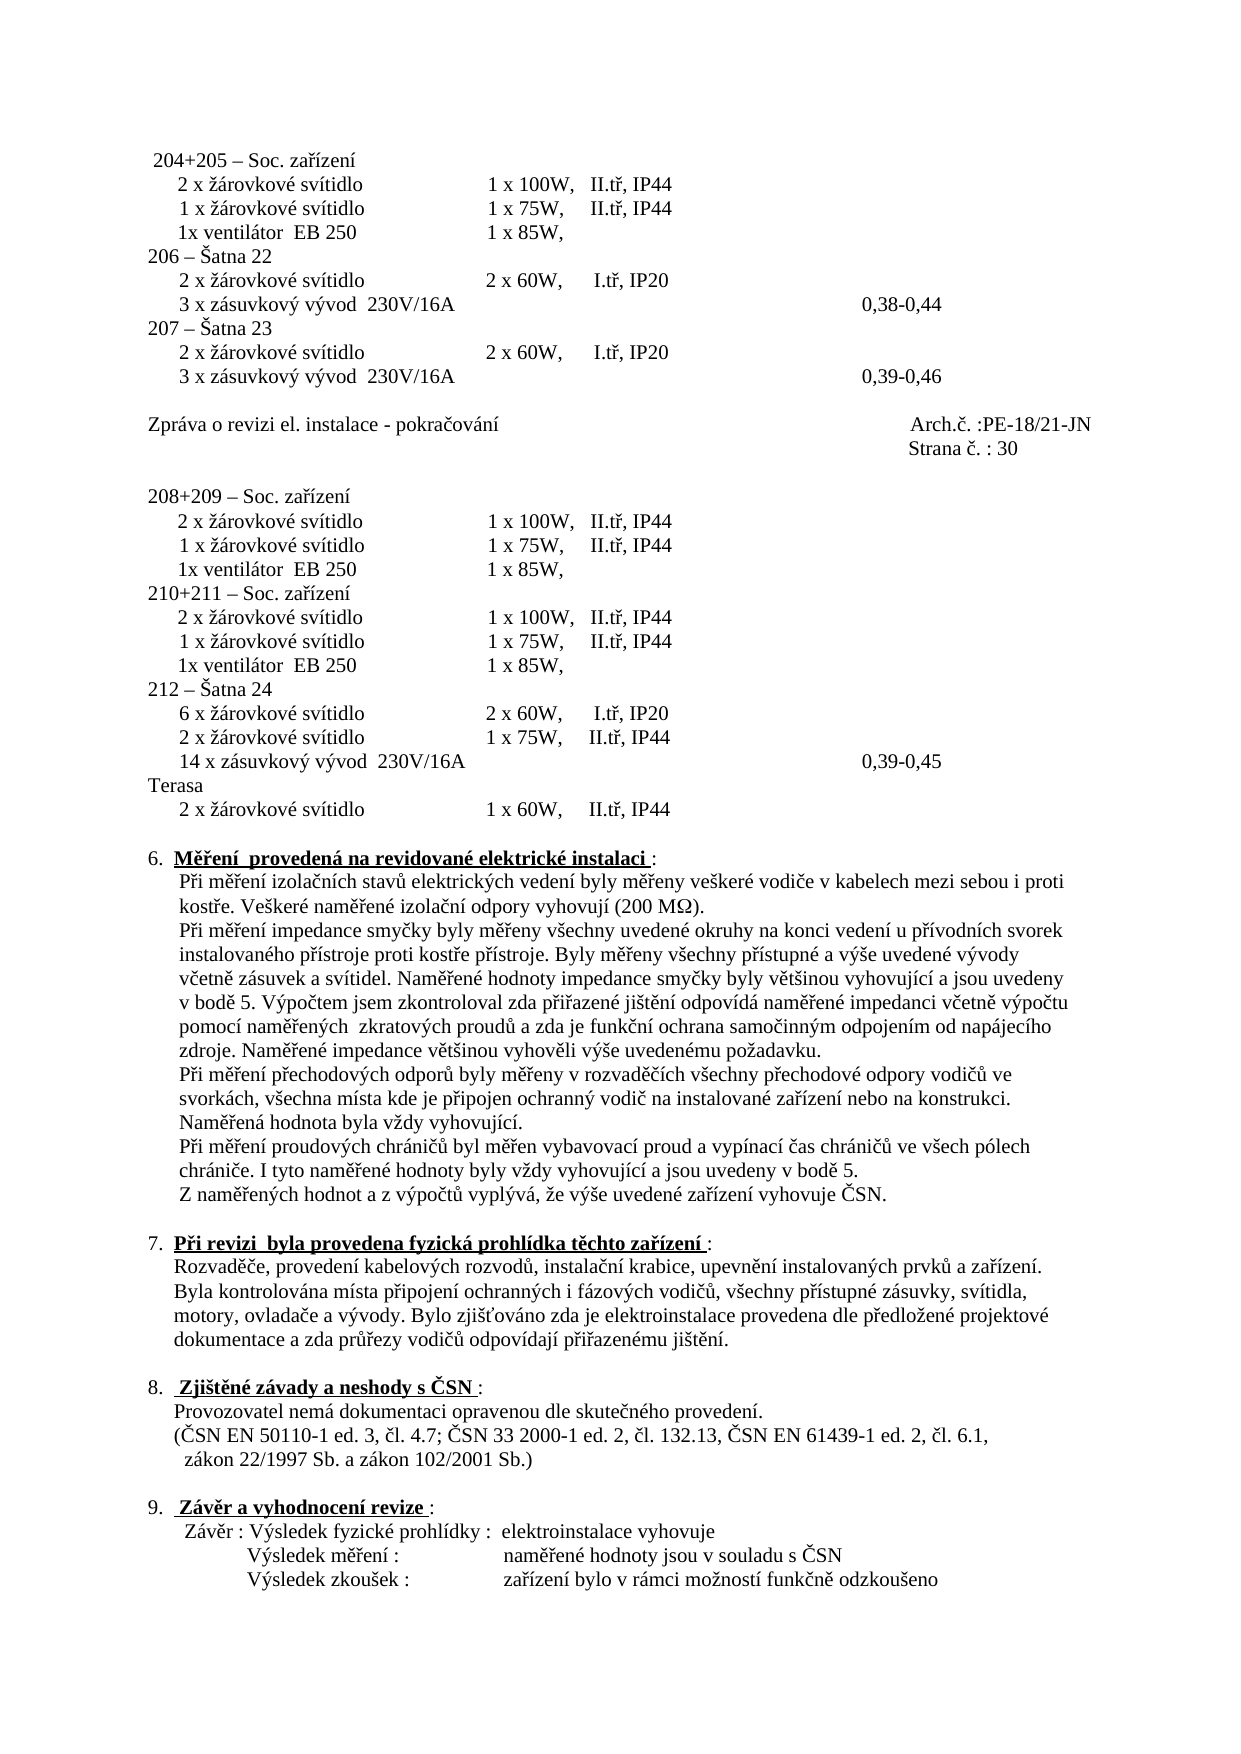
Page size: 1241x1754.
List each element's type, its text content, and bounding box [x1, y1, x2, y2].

text Z naměřených hodnot a z výpočtů vyplývá, že výše uvedené zařízení vyhovuje ČSN. [148, 1182, 1093, 1206]
text zdroje. Naměřené impedance většinou vyhověli výše uvedenému požadavku. [148, 1038, 1093, 1062]
text 1x ventilátor EB 250 1 x 85W, [148, 220, 1093, 244]
text kostře. Veškeré naměřené izolační odpory vyhovují (200 M). [148, 893, 1093, 918]
text 2 x žárovkové svítidlo 2 x 60W, I.tř, IP20 [148, 340, 1093, 364]
text Při měření přechodových odporů byly měřeny v rozvaděčích všechny přechodové odpory vodičů ve [148, 1062, 1093, 1086]
text 2 x žárovkové svítidlo 2 x 60W, I.tř, IP20 [148, 268, 1093, 292]
text Provozovatel nemá dokumentaci opravenou dle skutečného provedení. [148, 1399, 1093, 1423]
text pomocí naměřených zkratových proudů a zda je funkční ochrana samočinným odpojením od napájecího [148, 1014, 1093, 1038]
text 14 x zásuvkový vývod 230V/16A 0,39-0,45 [148, 749, 1093, 773]
text 204+205 – Soc. zařízení [148, 148, 1093, 172]
text 2 x žárovkové svítidlo 1 x 75W, II.tř, IP44 [148, 725, 1093, 749]
text Terasa [148, 773, 1093, 797]
text Zpráva o revizi el. instalace - pokračování Arch.č. :PE-18/21-JN [148, 412, 1093, 436]
text Při měření proudových chráničů byl měřen vybavovací proud a vypínací čas chráničů ve všech pólech [148, 1134, 1093, 1158]
text (ČSN EN 50110-1 ed. 3, čl. 4.7; ČSN 33 2000-1 ed. 2, čl. 132.13, ČSN EN 61439-1 ed. 2, čl. 6.1, [148, 1423, 1093, 1447]
text Výsledek zkoušek : zařízení bylo v rámci možností funkčně odzkoušeno [148, 1567, 1093, 1591]
text 1 x žárovkové svítidlo 1 x 75W, II.tř, IP44 [148, 196, 1093, 220]
text 3 x zásuvkový vývod 230V/16A 0,38-0,44 [148, 292, 1093, 316]
text Strana č. : 30 [148, 436, 1093, 460]
text 7. Při revizi byla provedena fyzická prohlídka těchto zařízení : [148, 1230, 1093, 1254]
text 2 x žárovkové svítidlo 1 x 100W, II.tř, IP44 [148, 605, 1093, 629]
text 212 – Šatna 24 [148, 677, 1093, 701]
text 210+211 – Soc. zařízení [148, 581, 1093, 605]
text včetně zásuvek a svítidel. Naměřené hodnoty impedance smyčky byly většinou vyhovující a jsou uvedeny [148, 966, 1093, 990]
text Výsledek měření : naměřené hodnoty jsou v souladu s ČSN [148, 1543, 1093, 1567]
text motory, ovladače a vývody. Bylo zjišťováno zda je elektroinstalace provedena dle předložené projektové [148, 1303, 1093, 1327]
text 208+209 – Soc. zařízení [148, 484, 1093, 508]
text 1 x žárovkové svítidlo 1 x 75W, II.tř, IP44 [148, 629, 1093, 653]
text dokumentace a zda průřezy vodičů odpovídají přiřazenému jištění. [148, 1327, 1093, 1351]
text 2 x žárovkové svítidlo 1 x 60W, II.tř, IP44 [148, 797, 1093, 821]
text 1x ventilátor EB 250 1 x 85W, [148, 557, 1093, 581]
text 9. Závěr a vyhodnocení revize : [148, 1495, 1093, 1519]
text svorkách, všechna místa kde je připojen ochranný vodič na instalované zařízení nebo na konstrukci. [148, 1086, 1093, 1110]
text zákon 22/1997 Sb. a zákon 102/2001 Sb.) [148, 1447, 1093, 1471]
text 206 – Šatna 22 [148, 244, 1093, 268]
text Naměřená hodnota byla vždy vyhovující. [148, 1110, 1093, 1134]
text 1 x žárovkové svítidlo 1 x 75W, II.tř, IP44 [148, 533, 1093, 557]
text 3 x zásuvkový vývod 230V/16A 0,39-0,46 [148, 364, 1093, 388]
text 8. Zjištěné závady a neshody s ČSN : [148, 1375, 1093, 1399]
text v bodě 5. Výpočtem jsem zkontroloval zda přiřazené jištění odpovídá naměřené impedanci včetně výpočtu [148, 990, 1093, 1014]
text 2 x žárovkové svítidlo 1 x 100W, II.tř, IP44 [148, 508, 1093, 533]
text Byla kontrolována místa připojení ochranných i fázových vodičů, všechny přístupné zásuvky, svítidla, [148, 1278, 1093, 1303]
text chrániče. I tyto naměřené hodnoty byly vždy vyhovující a jsou uvedeny v bodě 5. [148, 1158, 1093, 1182]
text 2 x žárovkové svítidlo 1 x 100W, II.tř, IP44 [148, 172, 1093, 196]
text 207 – Šatna 23 [148, 316, 1093, 340]
text instalovaného přístroje proti kostře přístroje. Byly měřeny všechny přístupné a výše uvedené vývody [148, 942, 1093, 966]
text Rozvaděče, provedení kabelových rozvodů, instalační krabice, upevnění instalovaných prvků a zařízení. [148, 1254, 1093, 1278]
text 6 x žárovkové svítidlo 2 x 60W, I.tř, IP20 [148, 701, 1093, 725]
text Při měření izolačních stavů elektrických vedení byly měřeny veškeré vodiče v kabelech mezi sebou i proti [148, 869, 1093, 893]
text Závěr : Výsledek fyzické prohlídky : elektroinstalace vyhovuje [148, 1519, 1093, 1543]
text 6. Měření provedená na revidované elektrické instalaci : [148, 845, 1093, 869]
text 1x ventilátor EB 250 1 x 85W, [148, 653, 1093, 677]
text Při měření impedance smyčky byly měřeny všechny uvedené okruhy na konci vedení u přívodních svorek [148, 918, 1093, 942]
